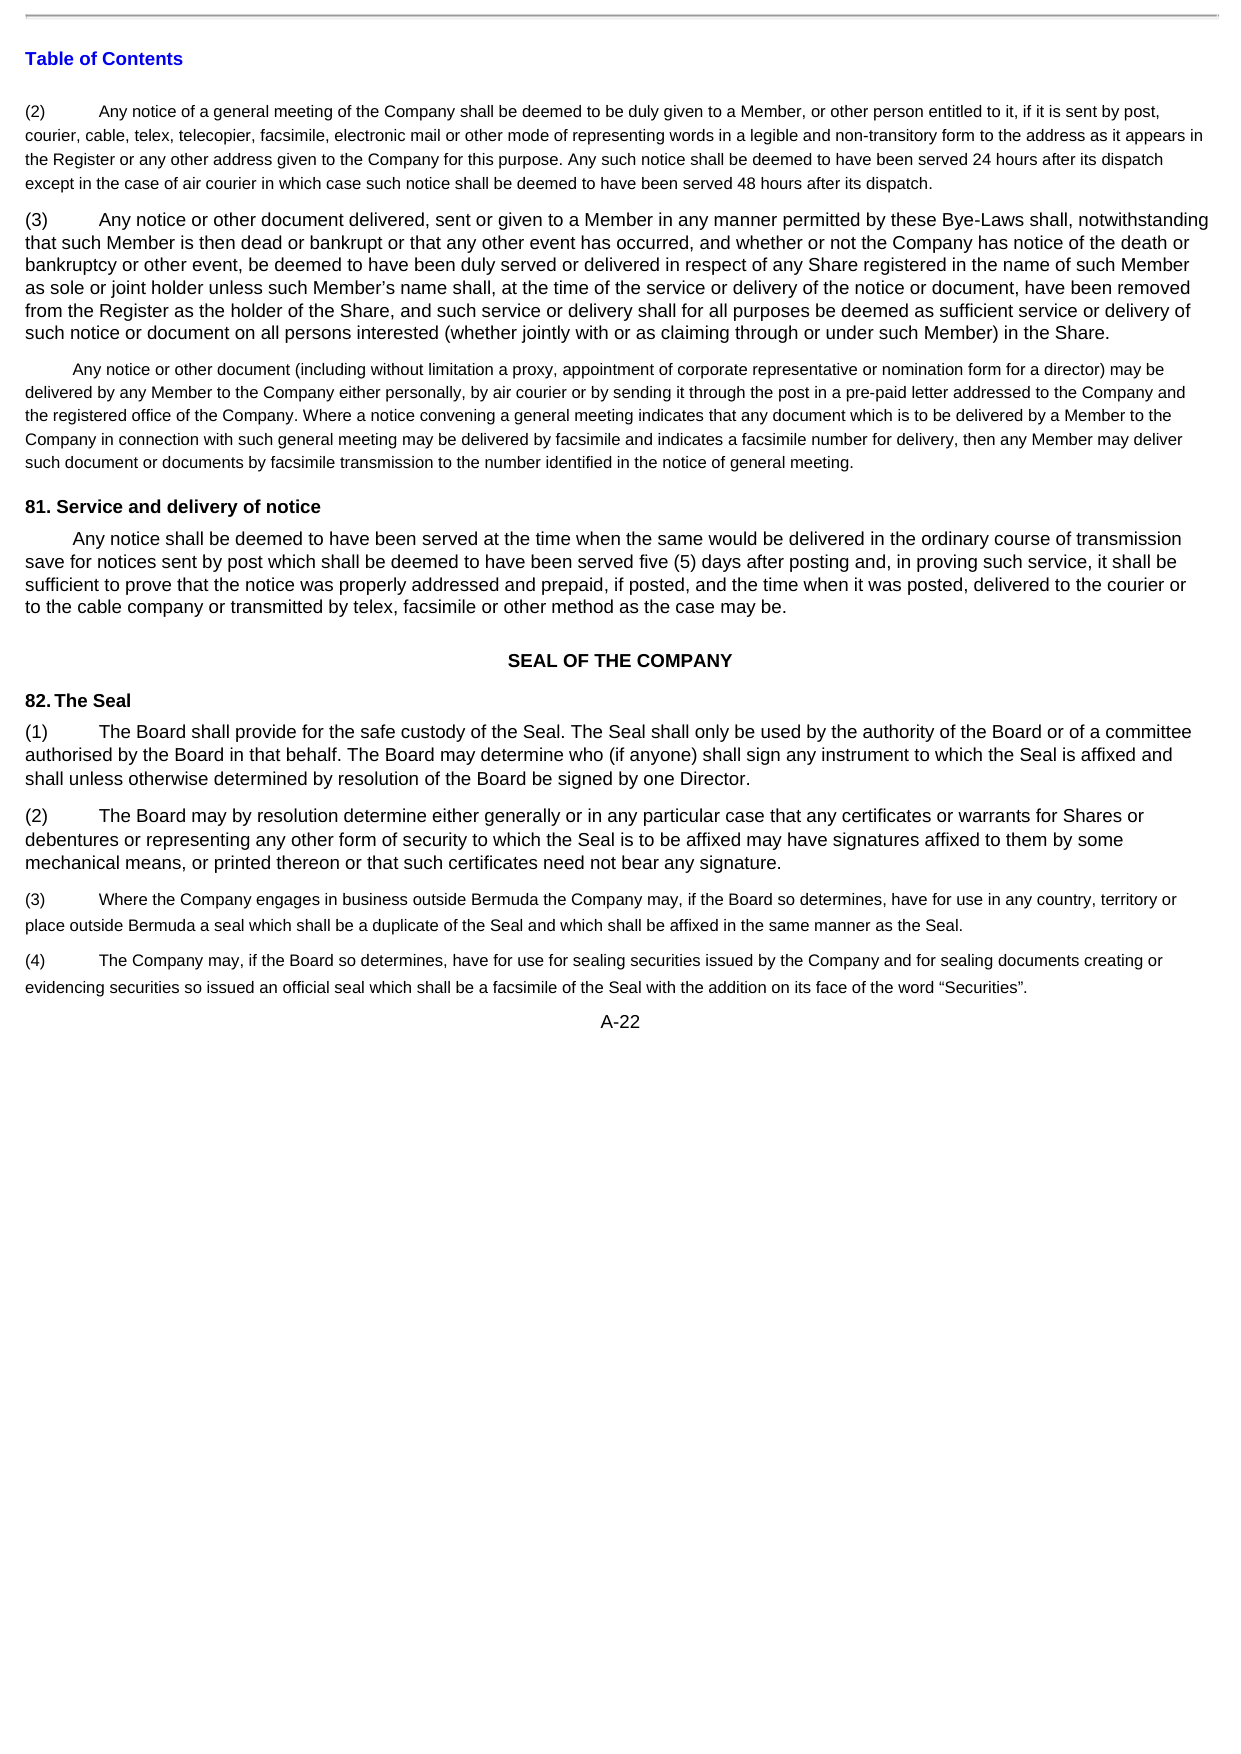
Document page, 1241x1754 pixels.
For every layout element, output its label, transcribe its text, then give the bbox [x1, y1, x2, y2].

text Any notice or other document (including without limitation a proxy, appointment of corporate representative or nomination form for a director) may be delivered by any Member to the Company either personally, by air courier or by sending it through the post in a pre-paid letter addressed to the Company and the registered office of the Company. Where a notice convening a general meeting indicates that any document which is to be delivered by a Member to the Company in connection with such general meeting may be delivered by facsimile and indicates a facsimile number for delivery, then any Member may deliver such document or documents by facsimile transmission to the number identified in the notice of general meeting. [25, 359, 1213, 472]
text SEAL OF THE COMPANY [25, 650, 1215, 672]
text Any notice shall be deemed to have been served at the time when the same would be delivered in the ordinary course of transmission save for notices sent by post which shall be deemed to have been served five (5) days after posting and, in proving such service, it shall be sufficient to prove that the notice was properly addressed and prepaid, if posted, and the time when it was posted, delivered to the courier or to the cable company or transmitted by telex, facsimile or other method as the case may be. [25, 528, 1201, 618]
list Any notice or other document delivered, sent or given to a Member in any manner permitted by these Bye-Laws shall, notwithstanding that such Member is then dead or bankrupt or that any other event has occurred, and whether or not the Company has notice of the death or bankruptcy or other event, be deemed to have been duly served or delivered in respect of any Share registered in the name of such Member as sole or joint holder unless such Member’s name shall, at the time of the service or delivery of the notice or document, have been removed from the Register as the holder of the Share, and such service or delivery shall for all purposes be deemed as sufficient service or delivery of such notice or document on all persons interested (whether jointly with or as claiming through or under such Member) in the Share. [25, 209, 1213, 343]
list The Seal [25, 689, 1213, 711]
list Any notice of a general meeting of the Company shall be deemed to be duly given to a Member, or other person entitled to it, if it is sent by post, courier, cable, telex, telecopier, facsimile, electronic mail or other mode of representing words in a legible and non-transitory form to the address as it appears in the Register or any other address given to the Company for this purpose. Any such notice shall be deemed to have been served 24 hours after its dispatch except in the case of air courier in which case such notice shall be deemed to have been served 48 hours after its dispatch. [25, 102, 1213, 193]
list Where the Company engages in business outside Bermuda the Company may, if the Board so determines, have for use in any country, territory or place outside Bermuda a seal which shall be a duplicate of the Seal and which shall be affixed in the same manner as the Seal. [25, 889, 1213, 935]
text A-22 [25, 1011, 1215, 1033]
list The Board shall provide for the safe custody of the Seal. The Seal shall only be used by the authority of the Board or of a committee authorised by the Board in that behalf. The Board may determine who (if anyone) shall sign any instrument to which the Seal is affixed and shall unless otherwise determined by resolution of the Board be signed by one Director. [25, 721, 1213, 789]
text 81. Service and delivery of notice [25, 496, 1213, 518]
list The Board may by resolution determine either generally or in any particular case that any certificates or warrants for Shares or debentures or representing any other form of security to which the Seal is to be affixed may have signatures affixed to them by some mechanical means, or printed thereon or that such certificates need not bear any signature. [25, 805, 1213, 873]
list The Company may, if the Board so determines, have for use for sealing securities issued by the Company and for sealing documents creating or evidencing securities so issued an official seal which shall be a facsimile of the Seal with the addition on its face of the word “Securities”. [25, 951, 1213, 997]
picture [23, 14, 1220, 21]
text Table of Contents [25, 48, 1213, 69]
